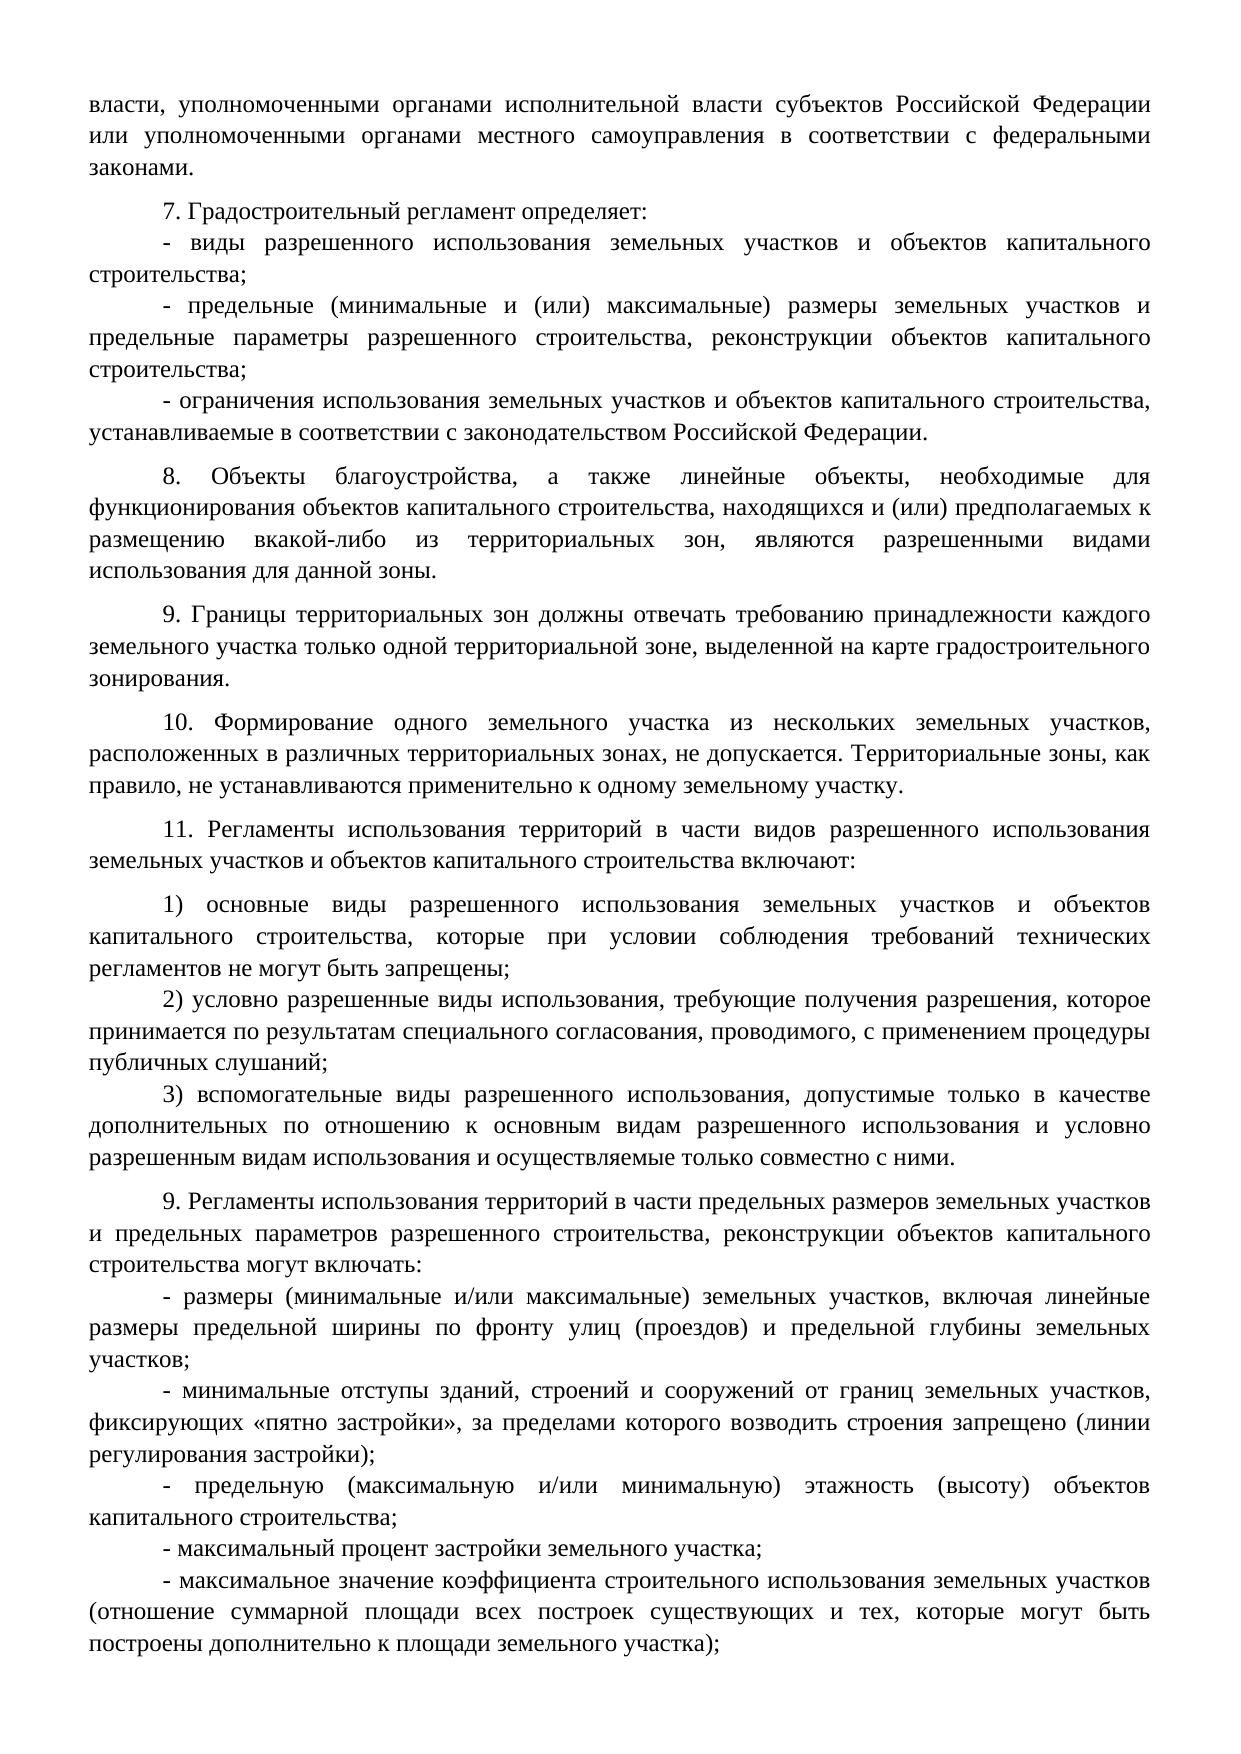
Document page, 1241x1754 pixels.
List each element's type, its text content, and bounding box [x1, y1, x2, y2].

text 1) основные виды разрешенного использования земельных участков и объектов капитального строительства, которые при условии соблюдения требований технических регламентов не могут быть запрещены; [89, 889, 1152, 981]
text - минимальные отступы зданий, строений и сооружений от границ земельных участков, фиксирующих «пятно застройки», за пределами которого возводить строения запрещено (линии регулирования застройки); [89, 1376, 1152, 1467]
text 9. Регламенты использования территорий в части предельных размеров земельных участков и предельных параметров разрешенного строительства, реконструкции объектов капитального строительства могут включать: [89, 1186, 1152, 1278]
text 10. Формирование одного земельного участка из нескольких земельных участков, расположенных в различных территориальных зонах, не допускается. Территориальные зоны, как правило, не устанавливаются применительно к одному земельному участку. [89, 707, 1152, 799]
text 3) вспомогательные виды разрешенного использования, допустимые только в качестве дополнительных по отношению к основным видам разрешенного использования и условно разрешенным видам использования и осуществляемые только совместно с ними. [89, 1079, 1152, 1171]
text 11. Регламенты использования территорий в части видов разрешенного использования земельных участков и объектов капитального строительства включают: [89, 814, 1152, 874]
text - максимальное значение коэффициента строительного использования земельных участков (отношение суммарной площади всех построек существующих и тех, которые могут быть построены дополнительно к площади земельного участка); [89, 1565, 1152, 1657]
text 8. Объекты благоустройства, а также линейные объекты, необходимые для функционирования объектов капитального строительства, находящихся и (или) предполагаемых к размещению вкакой-либо из территориальных зон, являются разрешенными видами использования для данной зоны. [89, 461, 1152, 584]
text 2) условно разрешенные виды использования, требующие получения разрешения, которое принимается по результатам специального согласования, проводимого, с применением процедуры публичных слушаний; [89, 984, 1152, 1076]
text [89, 89, 1152, 181]
text - максимальный процент застройки земельного участка; [89, 1533, 1152, 1562]
text - предельные (минимальные и (или) максимальные) размеры земельных участков и предельные параметры разрешенного строительства, реконструкции объектов капитального строительства; [89, 291, 1152, 382]
text 9. Границы территориальных зон должны отвечать требованию принадлежности каждого земельного участка только одной территориальной зоне, выделенной на карте градостроительного зонирования. [89, 599, 1152, 691]
text - виды разрешенного использования земельных участков и объектов капитального строительства; [89, 227, 1152, 288]
text 7. Градостроительный регламент определяет: [89, 196, 1152, 224]
text - ограничения использования земельных участков и объектов капитального строительства, устанавливаемые в соответствии с законодательством Российской Федерации. [89, 385, 1152, 446]
text - предельную (максимальную и/или минимальную) этажность (высоту) объектов капитального строительства; [89, 1470, 1152, 1531]
text - размеры (минимальные и/или максимальные) земельных участков, включая линейные размеры предельной ширины по фронту улиц (проездов) и предельной глубины земельных участков; [89, 1281, 1152, 1373]
